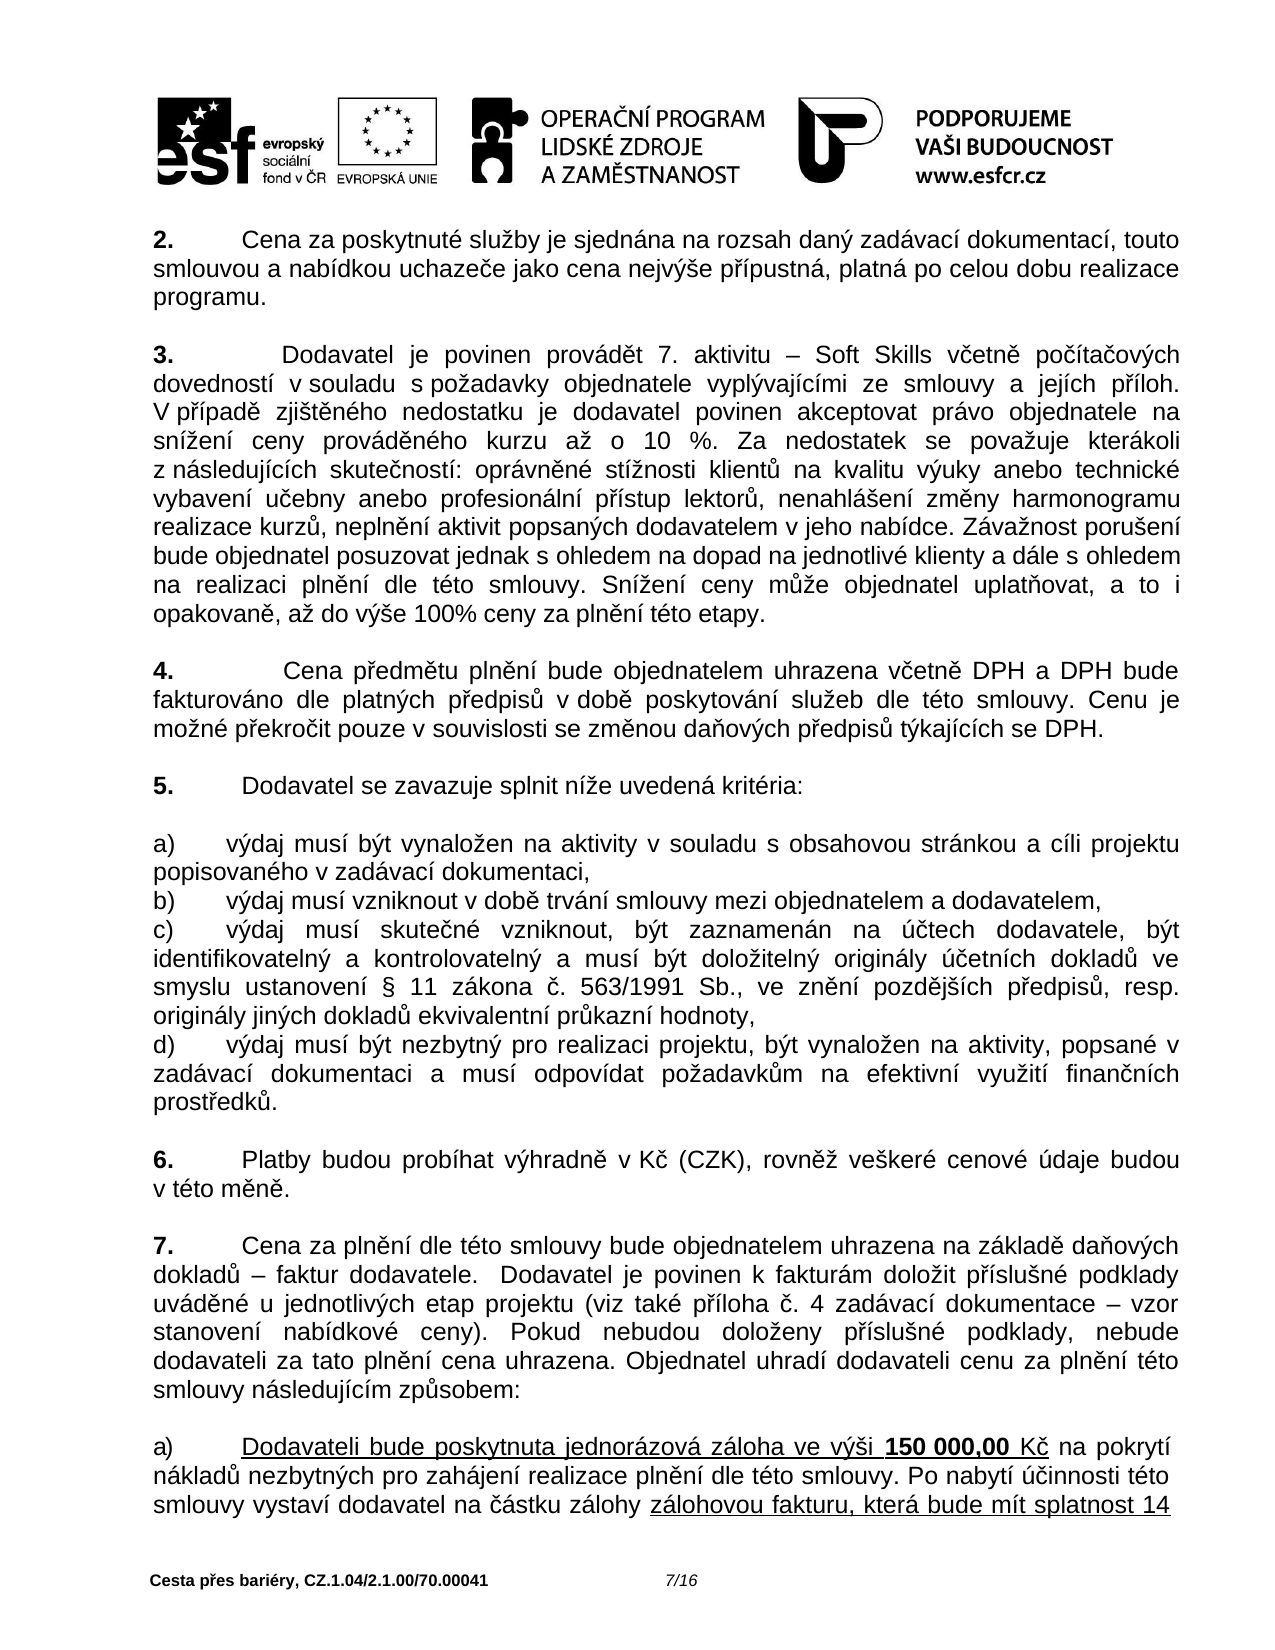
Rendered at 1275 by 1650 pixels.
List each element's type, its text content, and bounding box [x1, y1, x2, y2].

picture [147, 87, 1128, 196]
text Dodavatel je povinen provádět 7. aktivitu – Soft Skills včetně počítačových dovedností v souladu s požadavky objednatele vyplývajícími ze smlouvy a jejích příloh. V případě zjištěného nedostatku je dodavatel povinen akceptovat právo objednatele na snížení ceny prováděného kurzu až o 10 %. Za nedostatek se považuje kterákoli z následujících skutečností: oprávněné stížnosti klientů na kvalitu výuky anebo technické vybavení učebny anebo profesionální přístup lektorů, nenahlášení změny harmonogramu realizace kurzů, neplnění aktivit popsaných dodavatelem v jeho nabídce. Závažnost porušení bude objednatel posuzovat jednak s ohledem na dopad na jednotlivé klienty a dále s ohledem na realizaci plnění dle této smlouvy. Snížení ceny může objednatel uplatňovat, a to i opakovaně, až do výše 100% ceny za plnění této etapy. [153, 340, 1181, 627]
list výdaj musí být vynaložen na aktivity v souladu s obsahovou stránkou a cíli projektu popisovaného v zadávací dokumentaci, [153, 829, 1181, 886]
text Cena za plnění dle této smlouvy bude objednatelem uhrazena na základě daňových dokladů – faktur dodavatele. Dodavatel je povinen k fakturám doložit příslušné podklady uváděné u jednotlivých etap projektu (viz také příloha č. 4 zadávací dokumentace – vzor stanovení nabídkové ceny). Pokud nebudou doloženy příslušné podklady, nebude dodavateli za tato plnění cena uhrazena. Objednatel uhradí dodavateli cenu za plnění této smlouvy následujícím způsobem: [153, 1231, 1181, 1404]
text Cena předmětu plnění bude objednatelem uhrazena včetně DPH a DPH bude fakturováno dle platných předpisů v době poskytování služeb dle této smlouvy. Cenu je možné překročit pouze v souvislosti se změnou daňových předpisů týkajících se DPH. [153, 656, 1181, 742]
list výdaj musí být nezbytný pro realizaci projektu, být vynaložen na aktivity, popsané v zadávací dokumentaci a musí odpovídat požadavkům na efektivní využití finančních prostředků. [153, 1030, 1181, 1116]
text Platby budou probíhat výhradně v Kč (CZK), rovněž veškeré cenové údaje budou v této měně. [153, 1145, 1181, 1202]
list výdaj musí vzniknout v době trvání smlouvy mezi objednatelem a dodavatelem, [153, 886, 1181, 915]
list výdaj musí skutečné vzniknout, být zaznamenán na účtech dodavatele, být identifikovatelný a kontrolovatelný a musí být doložitelný originály účetních dokladů ve smyslu ustanovení § 11 zákona č. 563/1991 Sb., ve znění pozdějších předpisů, resp. originály jiných dokladů ekvivalentní průkazní hodnoty, [153, 915, 1181, 1030]
text Cena za poskytnuté služby je sjednána na rozsah daný zadávací dokumentací, touto smlouvou a nabídkou uchazeče jako cena nejvýše přípustná, platná po celou dobu realizace programu. [153, 225, 1181, 311]
text Dodavatel se zavazuje splnit níže uvedená kritéria: [153, 771, 1181, 800]
